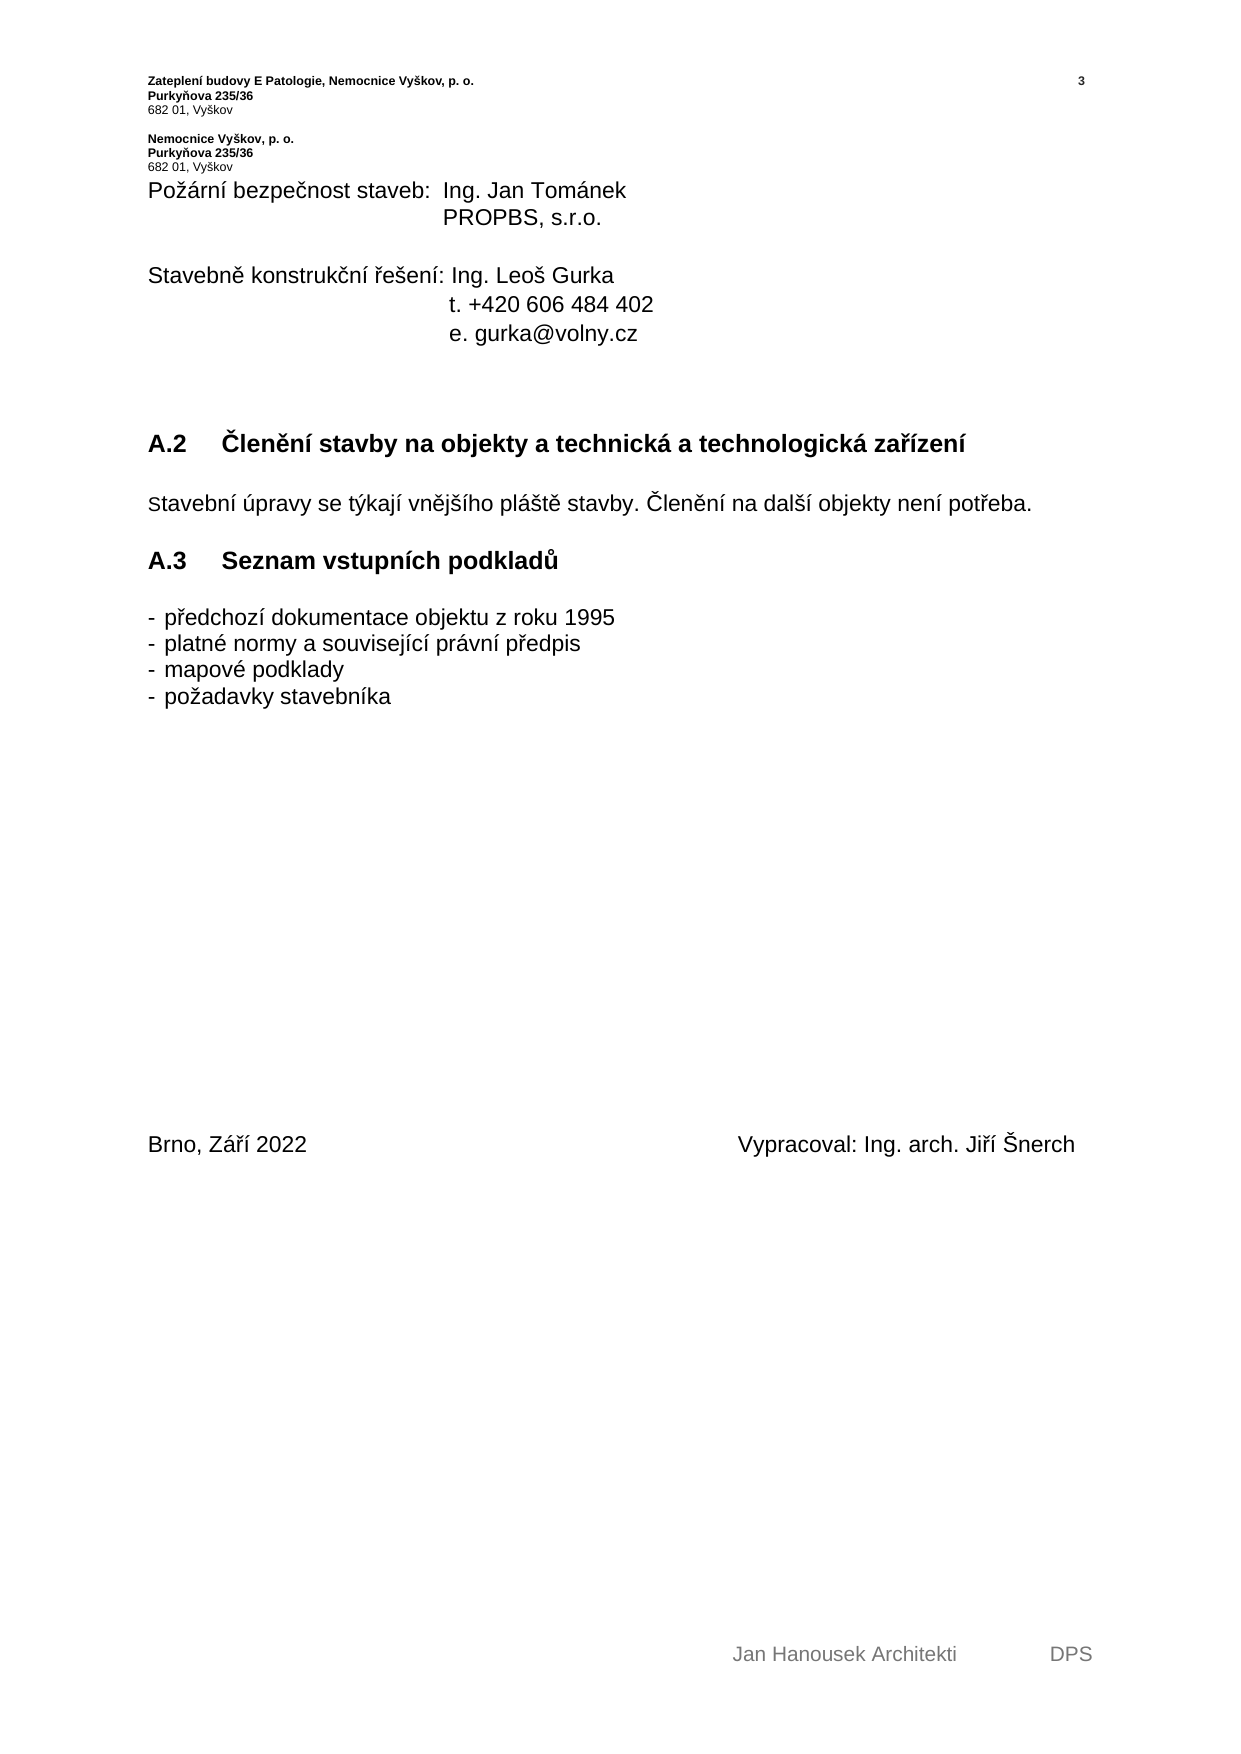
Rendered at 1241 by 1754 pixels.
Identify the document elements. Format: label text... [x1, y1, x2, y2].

text PROPBS, s.r.o. [148, 204, 1092, 230]
text Stavební úpravy se týkají vnějšího pláště stavby. Členění na další objekty není potřeba. [148, 487, 1092, 516]
text Stavebně konstrukční řešení: Ing. Leoš Gurka [148, 259, 1092, 288]
subtitle platné normy a související právní předpis [148, 630, 1092, 656]
text t. +420 606 484 402 [148, 288, 1092, 317]
text e. gurka@volny.cz [148, 317, 1092, 347]
text Brno, Září 2022 Vypracoval: Ing. arch. Jiří Šnerch [148, 1131, 1092, 1157]
text Požární bezpečnost staveb: Ing. Jan Tománek [148, 174, 1092, 204]
subtitle A.3 Seznam vstupních podkladů [148, 545, 1092, 574]
subtitle požadavky stavebníka [148, 683, 1092, 709]
subtitle mapové podklady [148, 656, 1092, 683]
subtitle předchozí dokumentace objektu z roku 1995 [148, 603, 1092, 630]
subtitle A.2 Členění stavby na objekty a technická a technologická zařízení [148, 428, 1092, 458]
